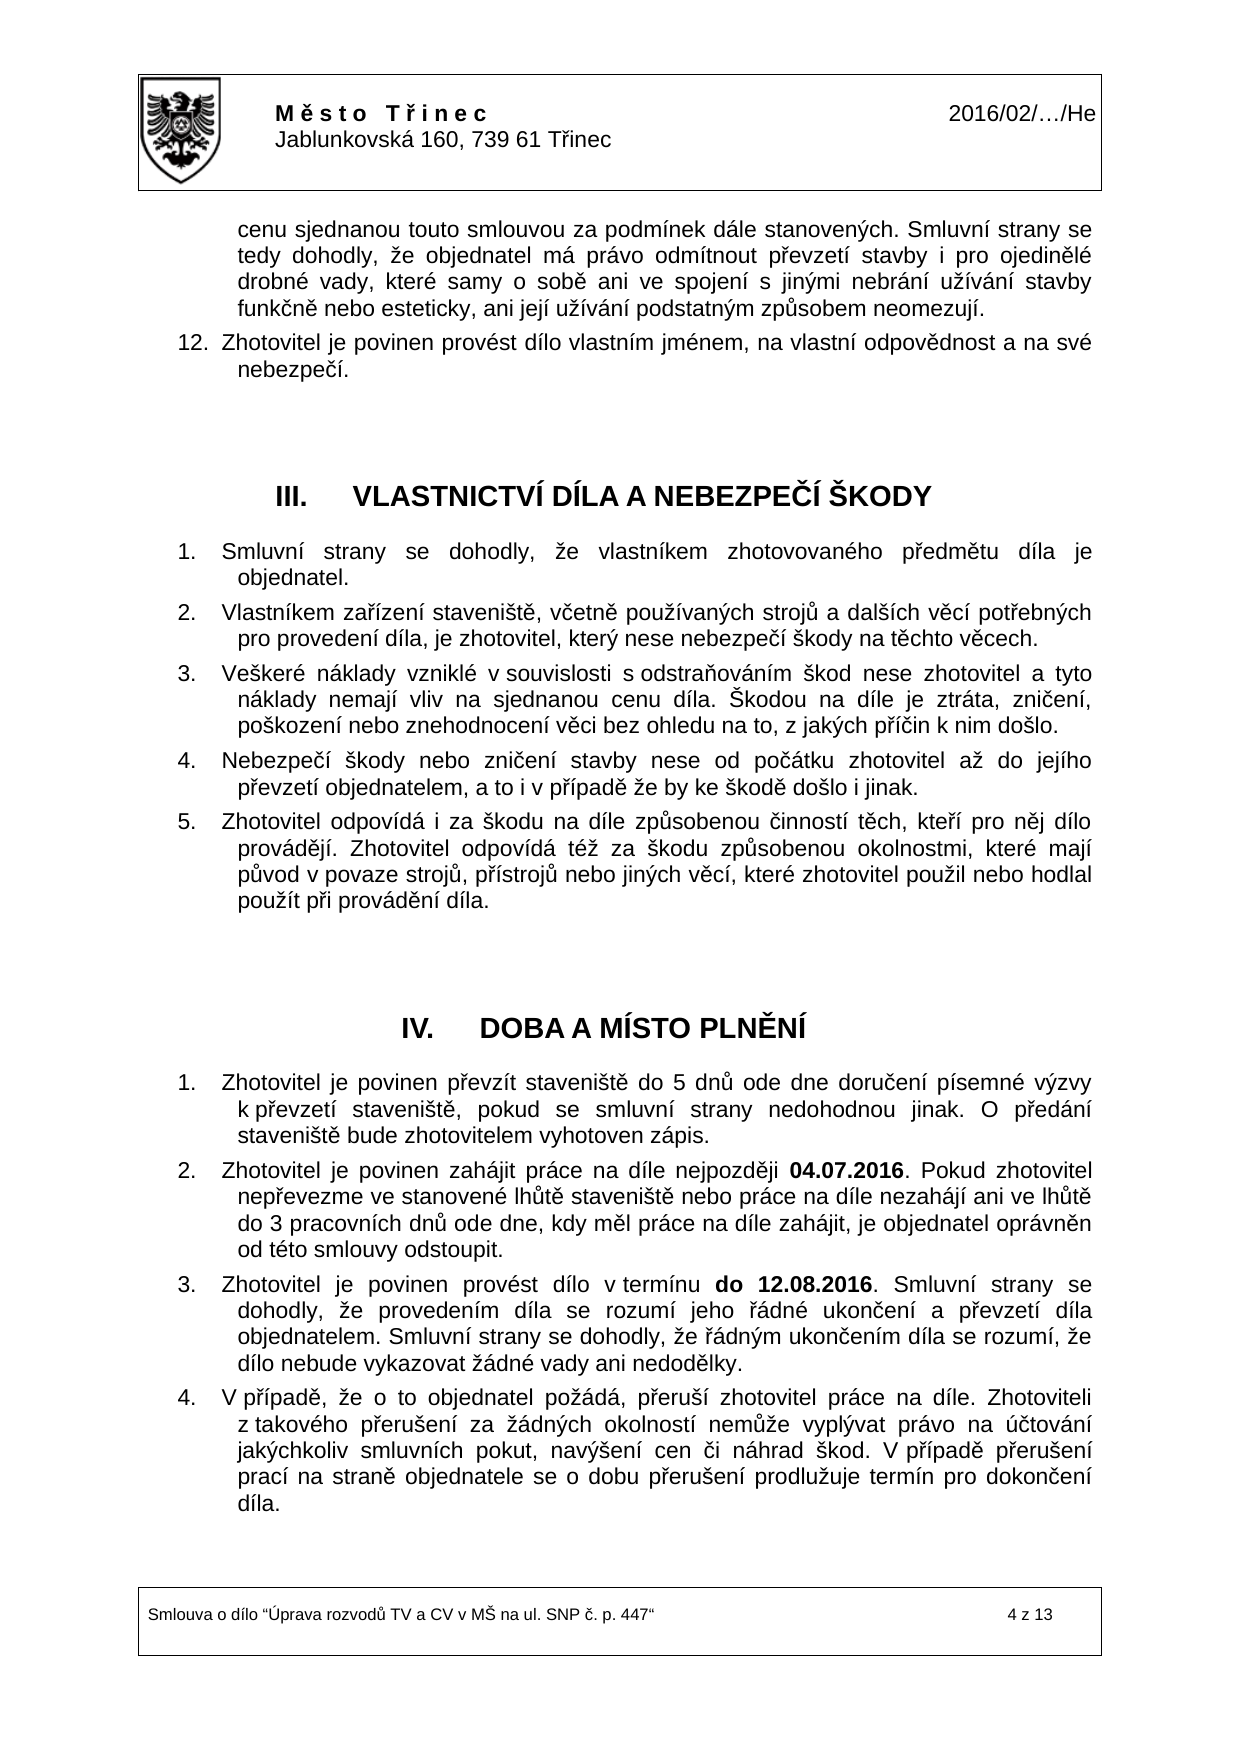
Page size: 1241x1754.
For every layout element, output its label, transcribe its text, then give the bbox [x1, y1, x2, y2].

subtitle 4. Nebezpečí škody nebo zničení stavby nese od počátku zhotovitel až do jejího převzetí objednatelem, a to i v případě že by ke škodě došlo i jinak. [177, 747, 1093, 800]
subtitle DOBA A MÍSTO PLNĚNÍ [148, 1011, 1093, 1044]
subtitle 2. Zhotovitel je povinen zahájit práce na díle nejpozději 04.07.2016. Pokud zhotovitel nepřevezme ve stanovené lhůtě staveniště nebo práce na díle nezahájí ani ve lhůtě do 3 pracovních dnů ode dne, kdy měl práce na díle zahájit, je objednatel oprávněn od této smlouvy odstoupit. [177, 1157, 1093, 1262]
subtitle 3. Zhotovitel je povinen provést dílo v termínu do 12.08.2016. Smluvní strany se dohodly, že provedením díla se rozumí jeho řádné ukončení a převzetí díla objednatelem. Smluvní strany se dohodly, že řádným ukončením díla se rozumí, že dílo nebude vykazovat žádné vady ani nedodělky. [177, 1271, 1093, 1376]
subtitle 1. Smluvní strany se dohodly, že vlastníkem zhotovovaného předmětu díla je objednatel. [177, 538, 1093, 590]
subtitle 12. Zhotovitel je povinen provést dílo vlastním jménem, na vlastní odpovědnost a na své nebezpečí. [177, 329, 1093, 382]
subtitle 3. Veškeré náklady vzniklé v souvislosti s odstraňováním škod nese zhotovitel a tyto náklady nemají vliv na sjednanou cenu díla. Škodou na díle je ztráta, zničení, poškození nebo znehodnocení věci bez ohledu na to, z jakých příčin k nim došlo. [177, 660, 1093, 739]
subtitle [177, 216, 1093, 321]
subtitle 4. V případě, že o to objednatel požádá, přeruší zhotovitel práce na díle. Zhotoviteli z takového přerušení za žádných okolností nemůže vyplývat právo na účtování jakýchkoliv smluvních pokut, navýšení cen či náhrad škod. V případě přerušení prací na straně objednatele se o dobu přerušení prodlužuje termín pro dokončení díla. [177, 1384, 1093, 1516]
subtitle 1. Zhotovitel je povinen převzít staveniště do 5 dnů ode dne doručení písemné výzvy k převzetí staveniště, pokud se smluvní strany nedohodnou jinak. O předání staveniště bude zhotovitelem vyhotoven zápis. [177, 1069, 1093, 1148]
subtitle 2. Vlastníkem zařízení staveniště, včetně používaných strojů a dalších věcí potřebných pro provedení díla, je zhotovitel, který nese nebezpečí škody na těchto věcech. [177, 599, 1093, 651]
subtitle VLASTNICTVÍ DÍLA A NEBEZPEČÍ ŠKODY [148, 479, 1093, 513]
subtitle 5. Zhotovitel odpovídá i za škodu na díle způsobenou činností těch, kteří pro něj dílo provádějí. Zhotovitel odpovídá též za škodu způsobenou okolnostmi, které mají původ v povaze strojů, přístrojů nebo jiných věcí, které zhotovitel použil nebo hodlal použít při provádění díla. [177, 808, 1093, 914]
